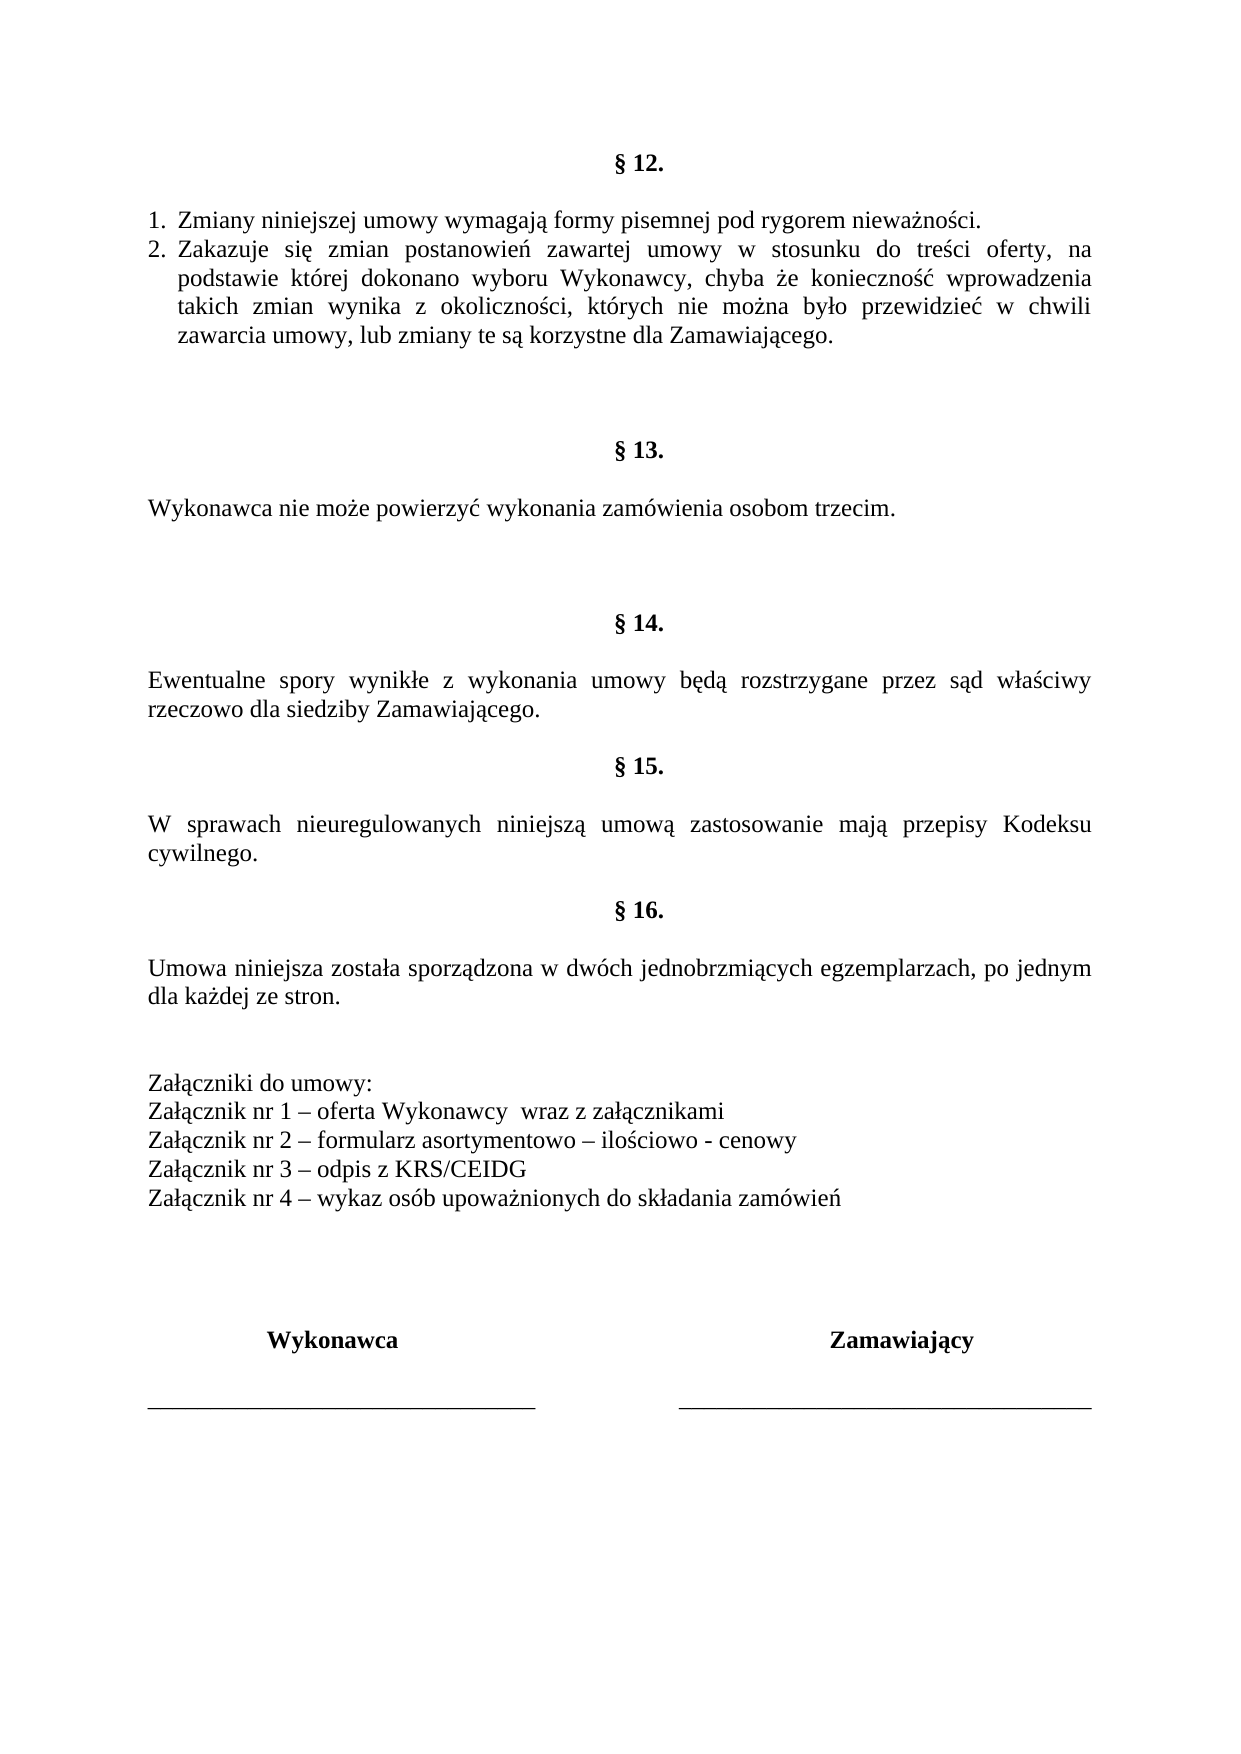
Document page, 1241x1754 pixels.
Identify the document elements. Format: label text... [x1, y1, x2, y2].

text Ewentualne spory wynikłe z wykonania umowy będą rozstrzygane przez sąd właściwy rzeczowo dla siedziby Zamawiającego. [148, 665, 1093, 723]
text § 15. [185, 751, 1093, 780]
text § 16. [185, 895, 1093, 924]
list Zakazuje się zmian postanowień zawartej umowy w stosunku do treści oferty, na podstawie której dokonano wyboru Wykonawcy, chyba że konieczność wprowadzenia takich zmian wynika z okoliczności, których nie można było przewidzieć w chwili zawarcia umowy, lub zmiany te są korzystne dla Zamawiającego. [148, 234, 1093, 349]
text Umowa niniejsza została sporządzona w dwóch jednobrzmiących egzemplarzach, po jednym dla każdej ze stron. [148, 953, 1093, 1010]
text W sprawach nieuregulowanych niniejszą umową zastosowanie mają przepisy Kodeksu cywilnego. [148, 809, 1093, 866]
text Wykonawca Zamawiający [148, 1326, 1093, 1354]
text Załącznik nr 3 – odpis z KRS/CEIDG [148, 1154, 1093, 1183]
text Wykonawca nie może powierzyć wykonania zamówienia osobom trzecim. [148, 493, 1093, 521]
text Załącznik nr 1 – oferta Wykonawcy wraz z załącznikami [148, 1096, 1093, 1125]
text Załączniki do umowy: [148, 1068, 1093, 1096]
text Załącznik nr 2 – formularz asortymentowo – ilościowo - cenowy [148, 1125, 1093, 1154]
text Załącznik nr 4 – wykaz osób upoważnionych do składania zamówień [148, 1183, 1093, 1211]
text _______________________________ _________________________________ [148, 1383, 1093, 1412]
text § 14. [185, 608, 1093, 636]
text § 12. [185, 148, 1093, 176]
list Zmiany niniejszej umowy wymagają formy pisemnej pod rygorem nieważności. [148, 205, 1093, 234]
text § 13. [185, 435, 1093, 464]
